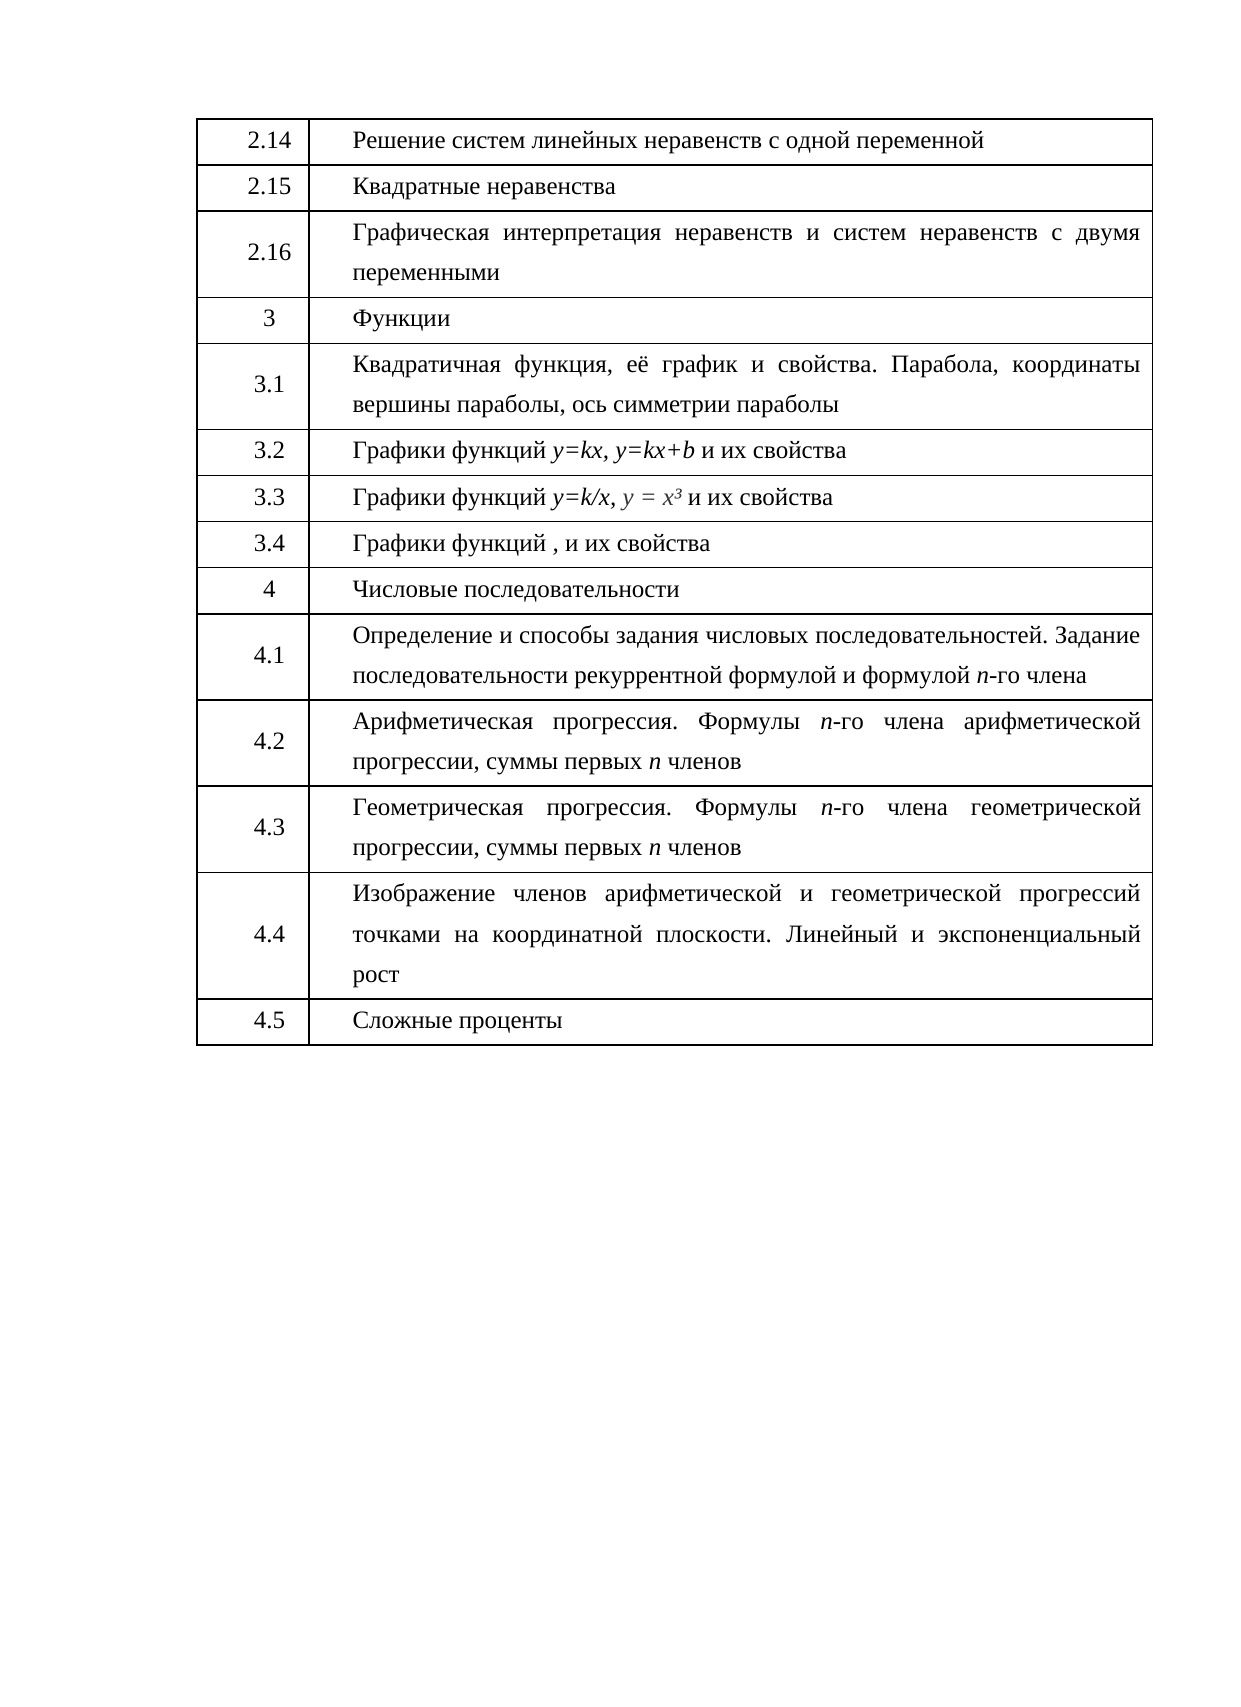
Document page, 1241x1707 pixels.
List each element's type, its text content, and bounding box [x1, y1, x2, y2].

table_cell Графики функций y=kx, y=kx+b и их свойства [310, 430, 1152, 475]
table_cell Определение и способы задания числовых последовательностей. Задание последовательности рекуррентной формулой и формулой n-го члена [310, 615, 1152, 699]
table_cell 4.4 [198, 873, 308, 998]
table_cell 4.3 [198, 787, 308, 872]
table_cell 2.15 [198, 166, 308, 210]
table_cell 4 [198, 568, 308, 613]
table_cell Арифметическая прогрессия. Формулы n-го члена арифметической прогрессии, суммы первых n членов [310, 701, 1152, 785]
table_cell Функции [310, 298, 1152, 342]
table_cell 4.2 [198, 701, 308, 785]
table_cell Сложные проценты [310, 1000, 1152, 1044]
table_cell 3.4 [198, 522, 308, 567]
table_cell Графики функций , и их свойства [310, 522, 1152, 567]
table_cell Квадратичная функция, её график и свойства. Парабола, координаты вершины параболы, ось симметрии параболы [310, 344, 1152, 429]
table_cell 2.14 [198, 120, 308, 164]
table_cell 4.5 [198, 1000, 308, 1044]
table_cell 4.1 [198, 615, 308, 699]
table_cell 2.16 [198, 212, 308, 296]
table_cell Графики функций y=k/x, y = x³ и их свойства [310, 476, 1152, 521]
table_cell Квадратные неравенства [310, 166, 1152, 210]
table_cell Решение систем линейных неравенств с одной переменной [310, 120, 1152, 164]
table_cell Геометрическая прогрессия. Формулы n-го члена геометрической прогрессии, суммы первых n членов [310, 787, 1152, 872]
table_cell 3.2 [198, 430, 308, 475]
table_cell Изображение членов арифметической и геометрической прогрессий точками на координатной плоскости. Линейный и экспоненциальный рост [310, 873, 1152, 998]
table_cell 3 [198, 298, 308, 342]
table_cell 3.1 [198, 344, 308, 429]
table_cell 3.3 [198, 476, 308, 521]
table_cell Графическая интерпретация неравенств и систем неравенств с двумя переменными [310, 212, 1152, 296]
table_cell Числовые последовательности [310, 568, 1152, 613]
